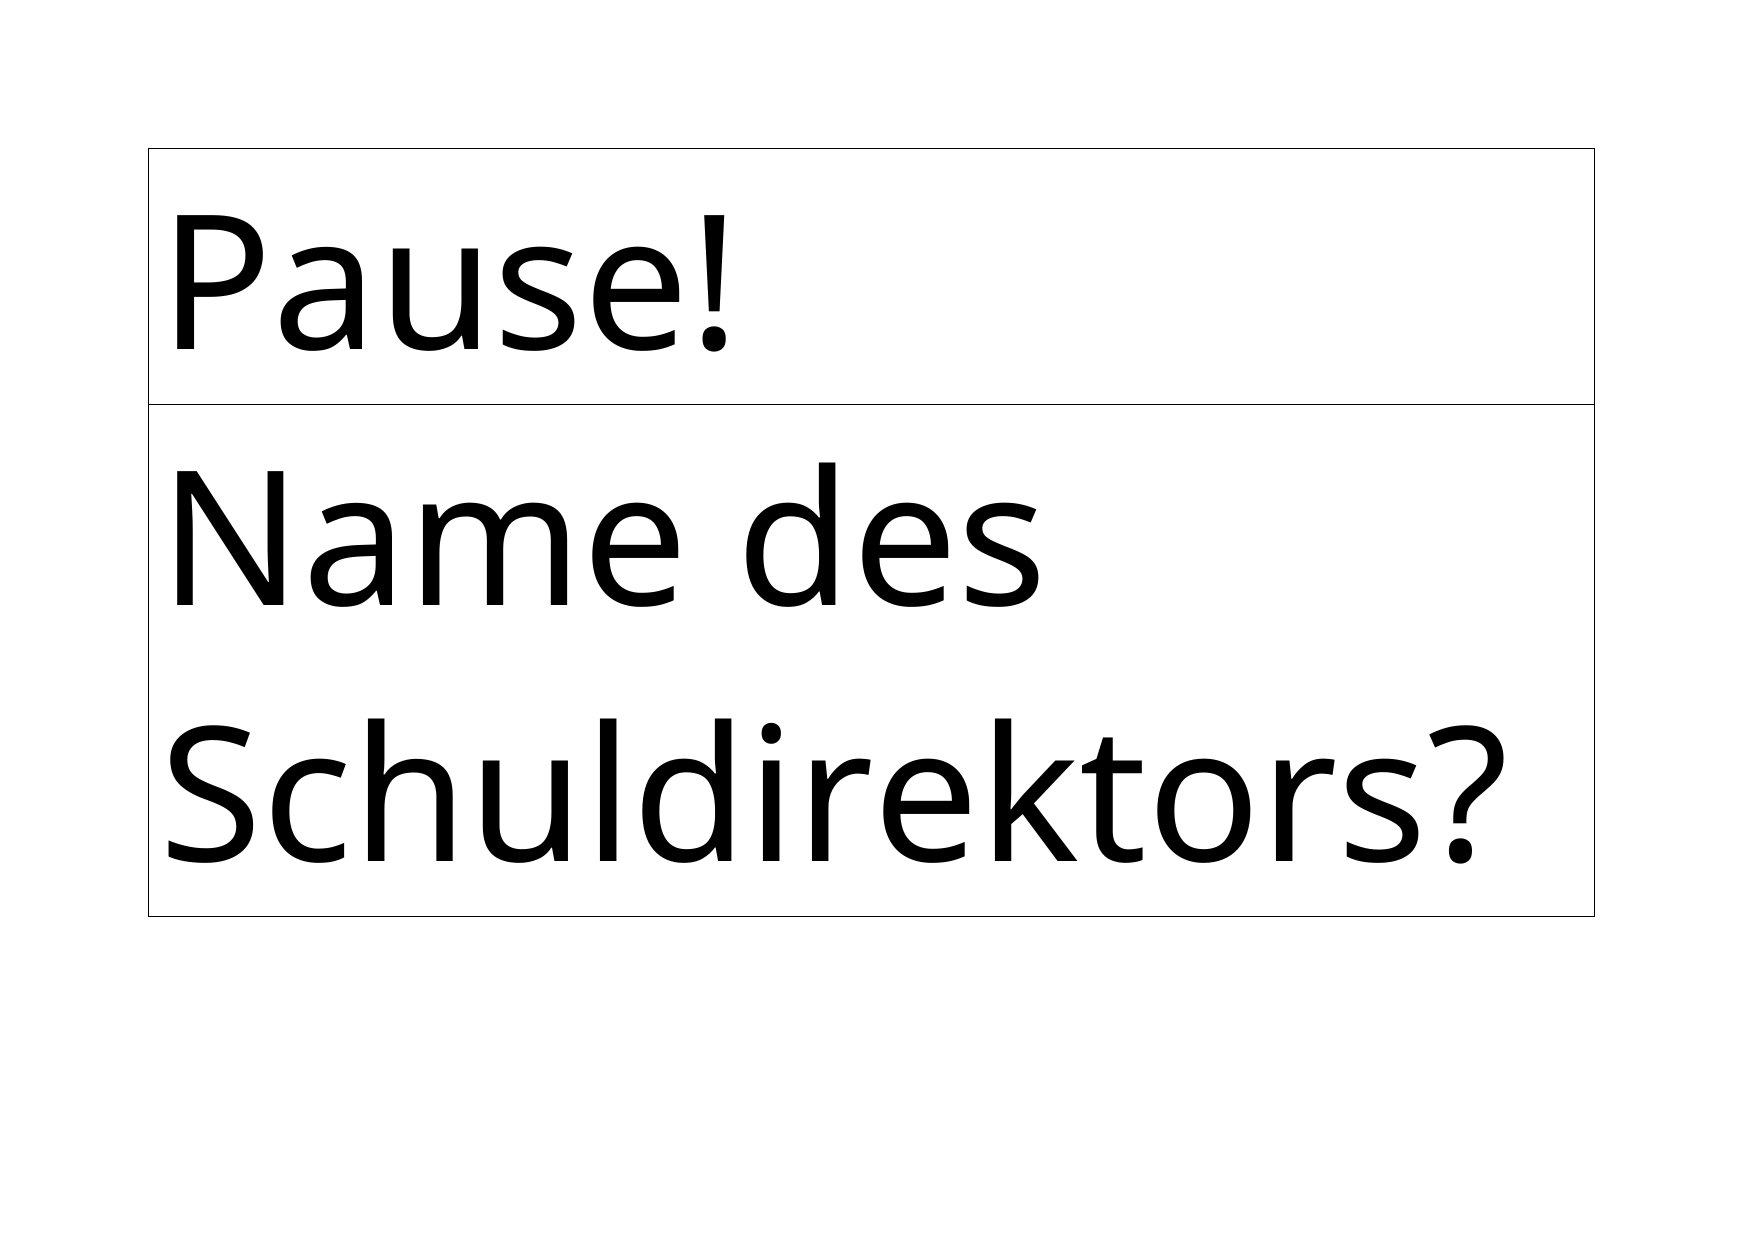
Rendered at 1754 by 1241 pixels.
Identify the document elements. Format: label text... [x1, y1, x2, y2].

table_cell Pause! [149, 149, 1594, 404]
table_cell Name des Schuldirektors? [149, 405, 1594, 916]
